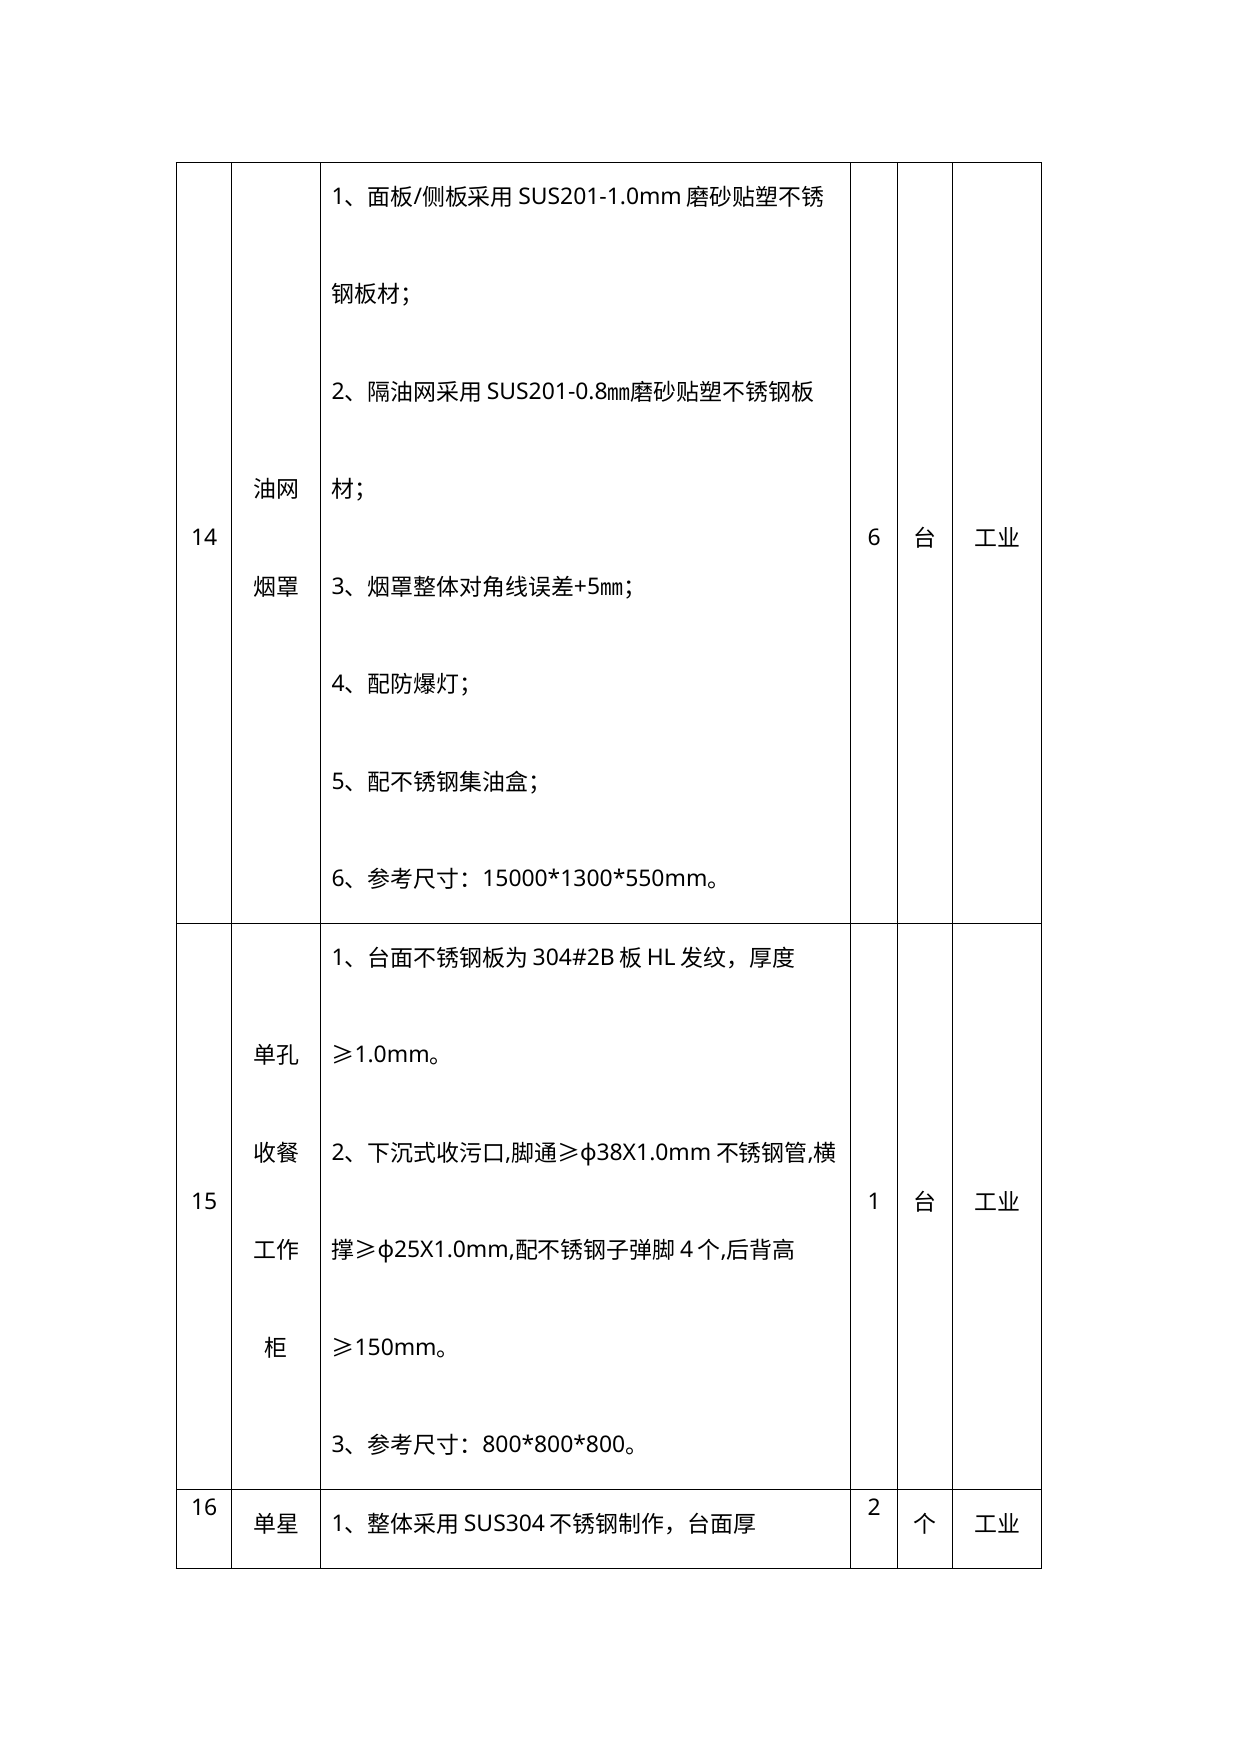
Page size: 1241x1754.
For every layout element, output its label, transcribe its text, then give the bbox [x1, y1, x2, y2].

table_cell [321, 1490, 850, 1568]
table_cell 16 [177, 1490, 231, 1568]
table_cell 台 [898, 163, 952, 923]
table_cell 工业 [953, 924, 1041, 1489]
table_cell 个 [898, 1490, 952, 1568]
table_cell 15 [177, 924, 231, 1489]
table_cell 1、台面不锈钢板为304#2B板HL发纹，厚度≥1.0mm。 2、下沉式收污口,脚通≥ф38X1.0mm不锈钢管,横撑≥ф25X1.0mm,配不锈钢子弹脚4个,后背高≥150mm。 3、参考尺寸：800*800*800。 [321, 924, 850, 1489]
table_cell 1 [851, 924, 897, 1489]
table_cell 1、面板/侧板采用SUS201-1.0mm磨砂贴塑不锈钢板材； 2、隔油网采用SUS201-0.8㎜磨砂贴塑不锈钢板材； 3、烟罩整体对角线误差+5㎜； 4、配防爆灯； 5、配不锈钢集油盒； 6、参考尺寸：15000*1300*550mm。 [321, 163, 850, 923]
table_cell 台 [898, 924, 952, 1489]
table_cell 工业 [953, 1490, 1041, 1568]
table_cell 14 [177, 163, 231, 923]
table_cell 油网烟罩 [232, 163, 320, 923]
table_cell 2 [851, 1490, 897, 1568]
table_cell 工业 [953, 163, 1041, 923]
table_cell 单星盆水池 [232, 1490, 320, 1568]
table_cell 单孔收餐工作柜 [232, 924, 320, 1489]
table_cell 6 [851, 163, 897, 923]
